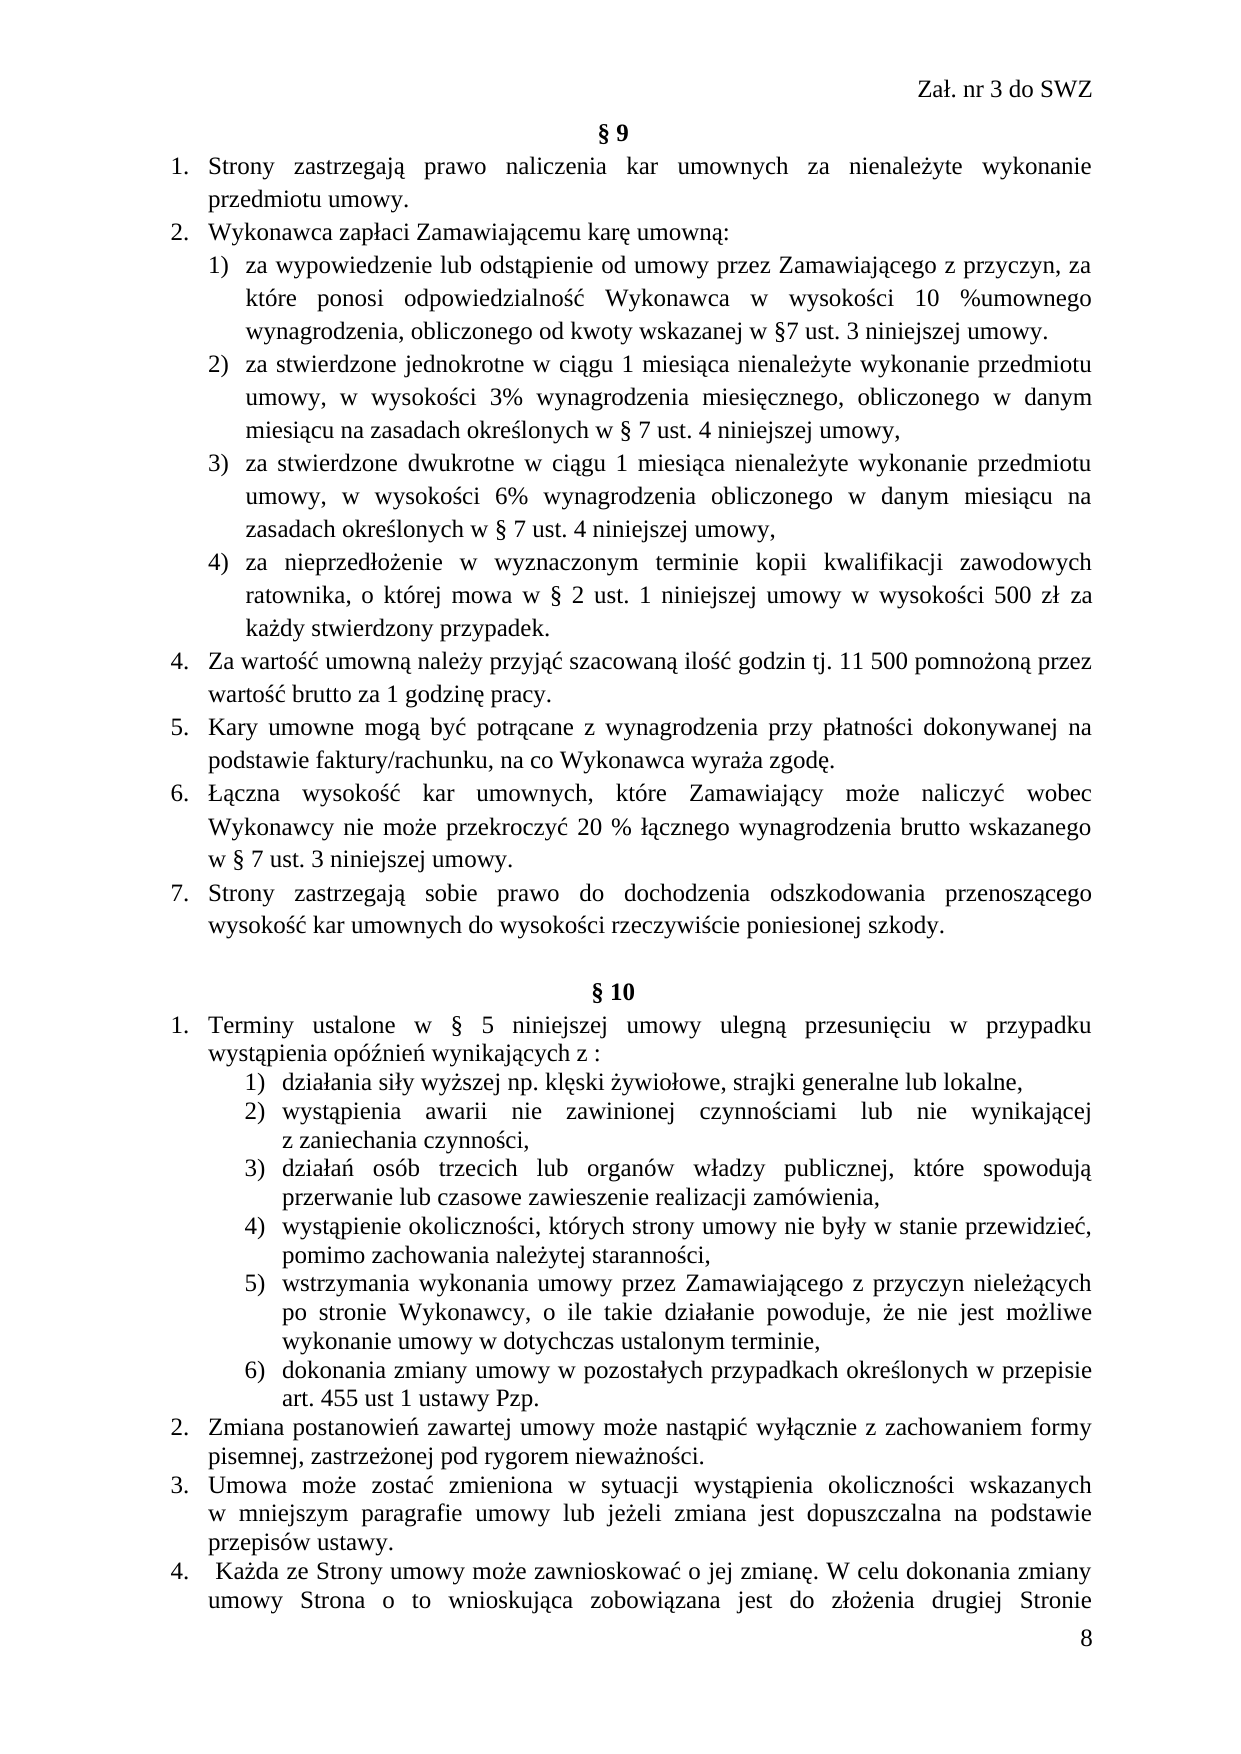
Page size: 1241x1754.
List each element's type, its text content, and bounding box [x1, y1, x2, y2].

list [170, 1556, 1093, 1613]
list wstrzymania wykonania umowy przez Zamawiającego z przyczyn nieleżących po stronie Wykonawcy, o ile takie działanie powoduje, że nie jest możliwe wykonanie umowy w dotychczas ustalonym terminie, [244, 1268, 1093, 1355]
list Zmiana postanowień zawartej umowy może nastąpić wyłącznie z zachowaniem formy pisemnej, zastrzeżonej pod rygorem nieważności. [170, 1412, 1093, 1470]
list Strony zastrzegają prawo naliczenia kar umownych za nienależyte wykonanie przedmiotu umowy. [170, 151, 1093, 213]
list za stwierdzone jednokrotne w ciągu 1 miesiąca nienależyte wykonanie przedmiotu umowy, w wysokości 3% wynagrodzenia miesięcznego, obliczonego w danym miesiącu na zasadach określonych w § 7 ust. 4 niniejszej umowy, [208, 349, 1093, 444]
list wystąpienia awarii nie zawinionej czynnościami lub nie wynikającej z zaniechania czynności, [244, 1096, 1093, 1153]
list Strony zastrzegają sobie prawo do dochodzenia odszkodowania przenoszącego wysokość kar umownych do wysokości rzeczywiście poniesionej szkody. [170, 878, 1093, 939]
list dokonania zmiany umowy w pozostałych przypadkach określonych w przepisie art. 455 ust 1 ustawy Pzp. [244, 1355, 1093, 1412]
list wystąpienie okoliczności, których strony umowy nie były w stanie przewidzieć, pomimo zachowania należytej staranności, [244, 1211, 1093, 1268]
list działań osób trzecich lub organów władzy publicznej, które spowodują przerwanie lub czasowe zawieszenie realizacji zamówienia, [244, 1153, 1093, 1211]
list Kary umowne mogą być potrącane z wynagrodzenia przy płatności dokonywanej na podstawie faktury/rachunku, na co Wykonawca wyraża zgodę. [170, 712, 1093, 774]
list Łączna wysokość kar umownych, które Zamawiający może naliczyć wobec Wykonawcy nie może przekroczyć 20 % łącznego wynagrodzenia brutto wskazanego w § 7 ust. 3 niniejszej umowy. [170, 778, 1093, 873]
list za stwierdzone dwukrotne w ciągu 1 miesiąca nienależyte wykonanie przedmiotu umowy, w wysokości 6% wynagrodzenia obliczonego w danym miesiącu na zasadach określonych w § 7 ust. 4 niniejszej umowy, [208, 448, 1093, 543]
list Terminy ustalone w § 5 niniejszej umowy ulegną przesunięciu w przypadku wystąpienia opóźnień wynikających z : [170, 1010, 1093, 1067]
text § 10 [133, 977, 1093, 1005]
list za nieprzedłożenie w wyznaczonym terminie kopii kwalifikacji zawodowych ratownika, o której mowa w § 2 ust. 1 niniejszej umowy w wysokości 500 zł za każdy stwierdzony przypadek. [208, 547, 1093, 642]
list Umowa może zostać zmieniona w sytuacji wystąpienia okoliczności wskazanych w mniejszym paragrafie umowy lub jeżeli zmiana jest dopuszczalna na podstawie przepisów ustawy. [170, 1470, 1093, 1556]
list Za wartość umowną należy przyjąć szacowaną ilość godzin tj. 11 500 pomnożoną przez wartość brutto za 1 godzinę pracy. [170, 646, 1093, 708]
list Wykonawca zapłaci Zamawiającemu karę umowną: [170, 217, 1093, 246]
list za wypowiedzenie lub odstąpienie od umowy przez Zamawiającego z przyczyn, za które ponosi odpowiedzialność Wykonawca w wysokości 10 %umownego wynagrodzenia, obliczonego od kwoty wskazanej w §7 ust. 3 niniejszej umowy. [208, 250, 1093, 345]
text § 9 [133, 118, 1093, 147]
list działania siły wyższej np. klęski żywiołowe, strajki generalne lub lokalne, [244, 1067, 1093, 1096]
